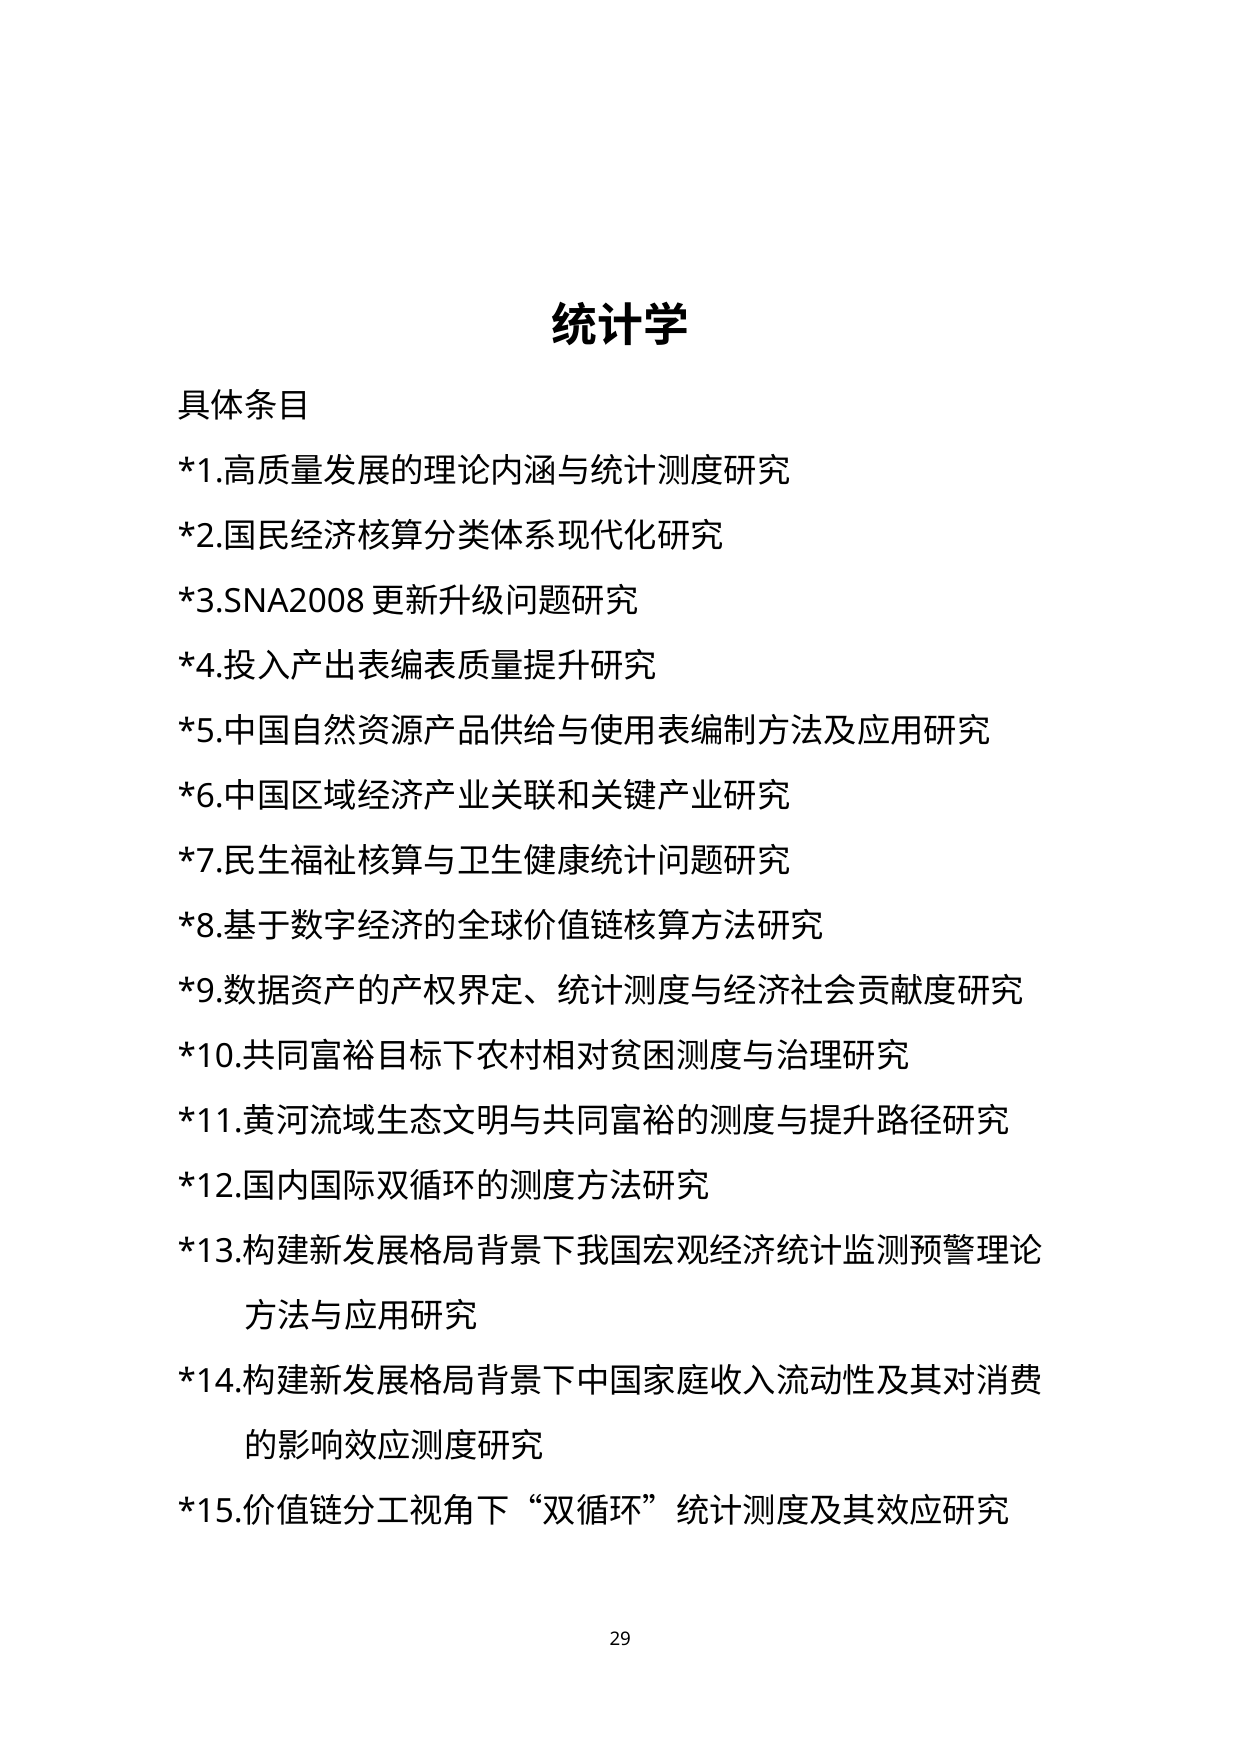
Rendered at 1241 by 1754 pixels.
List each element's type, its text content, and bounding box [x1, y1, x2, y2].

text *10.共同富裕目标下农村相对贫困测度与治理研究 [177, 1020, 1063, 1085]
text *9.数据资产的产权界定、统计测度与经济社会贡献度研究 [177, 955, 1063, 1020]
text 具体条目 [177, 370, 1063, 435]
text *12.国内国际双循环的测度方法研究 [177, 1150, 1063, 1215]
text *3.SNA2008更新升级问题研究 [177, 565, 1063, 630]
text *2.国民经济核算分类体系现代化研究 [177, 500, 1063, 565]
text *15.价值链分工视角下“双循环”统计测度及其效应研究 [177, 1475, 1063, 1540]
text *13.构建新发展格局背景下我国宏观经济统计监测预警理论方法与应用研究 [177, 1215, 1063, 1345]
text *6.中国区域经济产业关联和关键产业研究 [177, 760, 1063, 825]
text *8.基于数字经济的全球价值链核算方法研究 [177, 890, 1063, 955]
text *14.构建新发展格局背景下中国家庭收入流动性及其对消费的影响效应测度研究 [177, 1345, 1063, 1475]
text *1.高质量发展的理论内涵与统计测度研究 [177, 435, 1063, 500]
text 统计学 [177, 273, 1063, 370]
text *5.中国自然资源产品供给与使用表编制方法及应用研究 [177, 695, 1063, 760]
text *7.民生福祉核算与卫生健康统计问题研究 [177, 825, 1063, 890]
text *11.黄河流域生态文明与共同富裕的测度与提升路径研究 [177, 1085, 1063, 1150]
text *4.投入产出表编表质量提升研究 [177, 630, 1063, 695]
